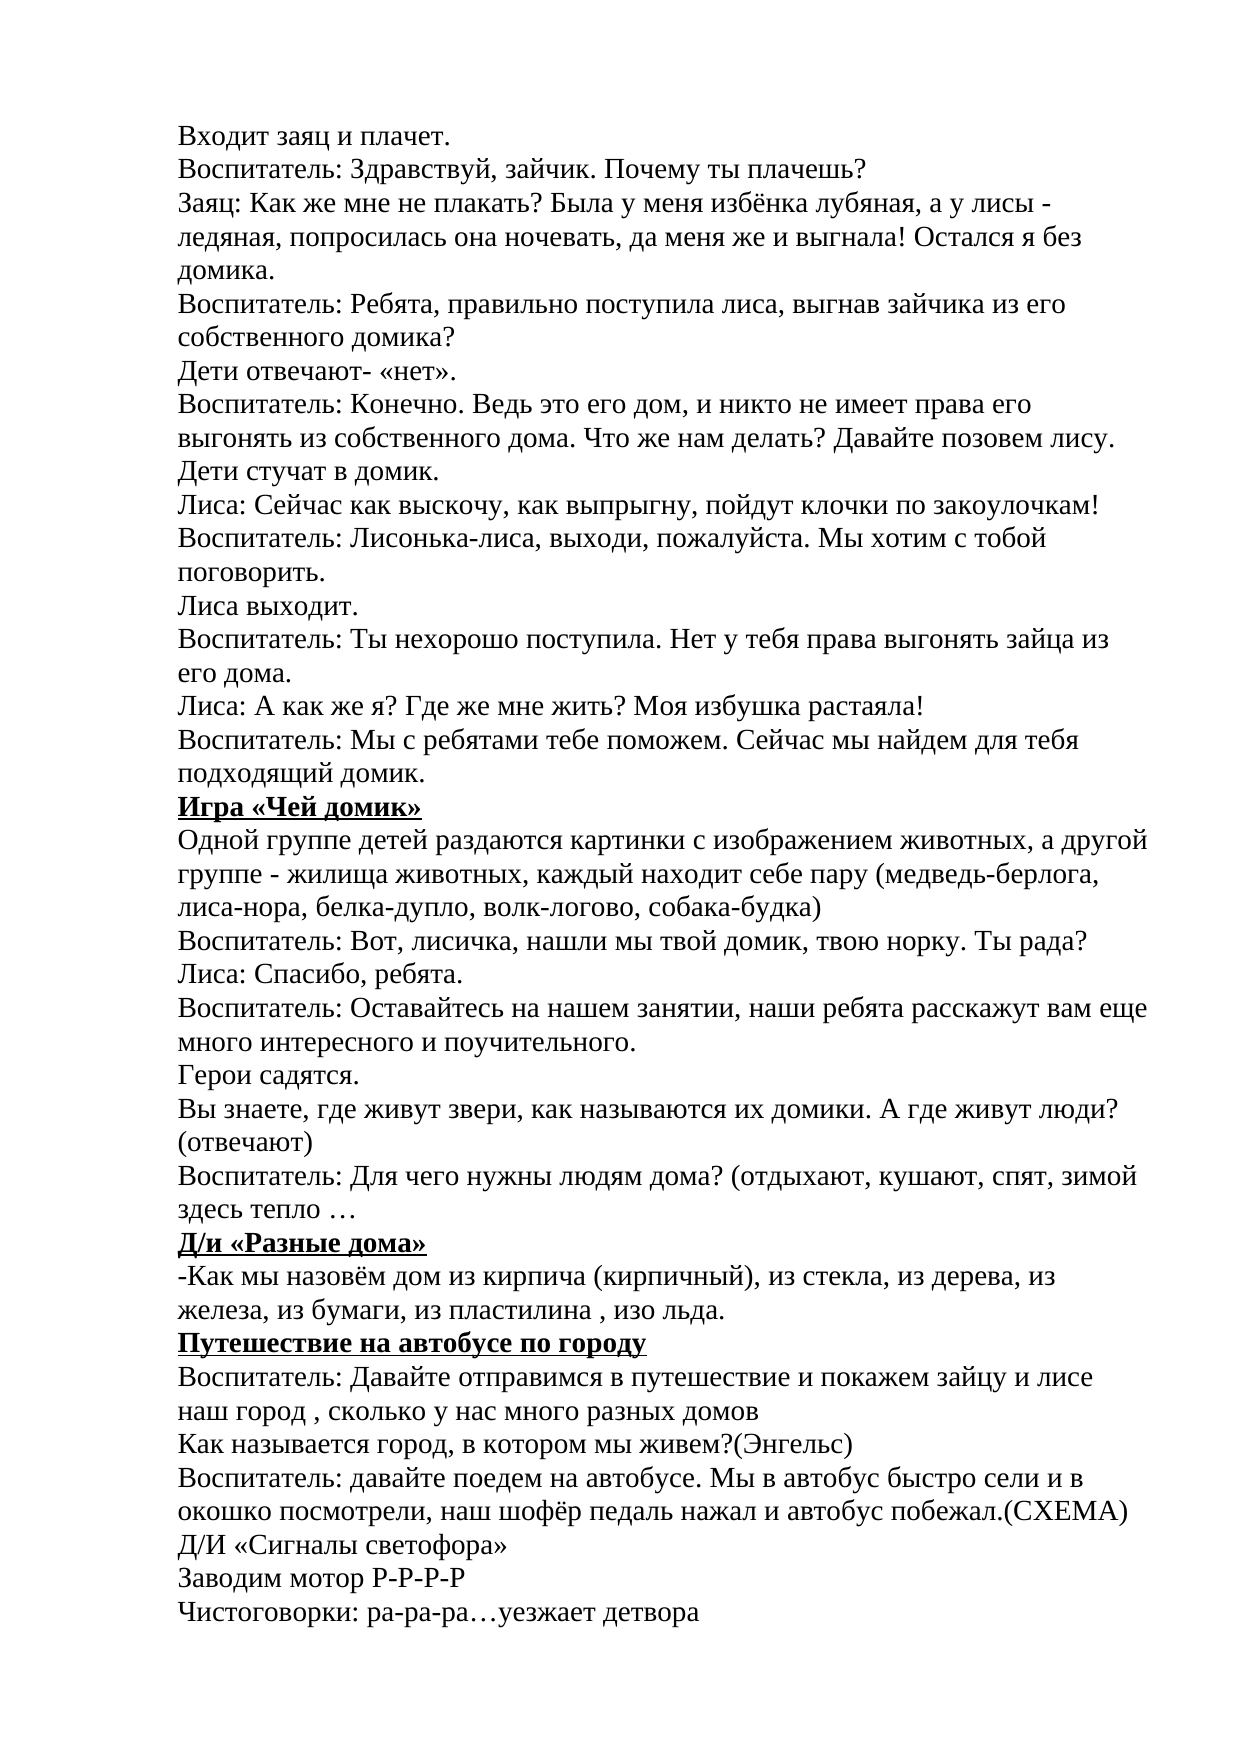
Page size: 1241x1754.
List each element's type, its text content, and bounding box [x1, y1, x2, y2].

text Лиса выходит. [177, 588, 1152, 621]
text Воспитатель: Для чего нужны людям дома? (отдыхают, кушают, спят, зимой здесь тепло … [177, 1158, 1152, 1225]
text Входит заяц и плачет. [177, 118, 1152, 152]
text Д/и «Разные дома» [177, 1225, 1152, 1258]
text Воспитатель: Оставайтесь на нашем занятии, наши ребята расскажут вам еще много интересного и поучительного. [177, 990, 1152, 1057]
text Игра «Чей домик» [177, 789, 1152, 822]
text Лиса: А как же я? Где же мне жить? Моя избушка растаяла! [177, 688, 1152, 722]
text Воспитатель: Ребята, правильно поступила лиса, выгнав зайчика из его собственного домика? [177, 286, 1152, 353]
text Воспитатель: Лисонька-лиса, выходи, пожалуйста. Мы хотим с тобой поговорить. [177, 521, 1152, 588]
text Лиса: Спасибо, ребята. [177, 957, 1152, 990]
text -Как мы назовём дом из кирпича (кирпичный), из стекла, из дерева, из железа, из бумаги, из пластилина , изо льда. [177, 1258, 1152, 1326]
text Вы знаете, где живут звери, как называются их домики. А где живут люди? (отвечают) [177, 1091, 1152, 1158]
text Воспитатель: Мы с ребятами тебе поможем. Сейчас мы найдем для тебя подходящий домик. [177, 722, 1152, 789]
text Воспитатель: Здравствуй, зайчик. Почему ты плачешь? [177, 152, 1152, 185]
text Путешествие на автобусе по городу [177, 1326, 1152, 1359]
text Дети стучат в домик. [177, 453, 1152, 487]
text Заяц: Как же мне не плакать? Была у меня избёнка лубяная, а у лисы - ледяная, попросилась она ночевать, да меня же и выгнала! Остался я без домика. [177, 185, 1152, 286]
text Дети отвечают- «нет». [177, 353, 1152, 386]
text Одной группе детей раздаются картинки с изображением животных, а другой группе - жилища животных, каждый находит себе пару (медведь-берлога, лиса-нора, белка-дупло, волк-логово, собака-будка) [177, 822, 1152, 923]
text Герои садятся. [177, 1057, 1152, 1091]
text Чистоговорки: ра-ра-ра…уезжает детвора [177, 1594, 1152, 1627]
text Д/И «Сигналы светофора» [177, 1527, 1152, 1560]
text Воспитатель: Вот, лисичка, нашли мы твой домик, твою норку. Ты рада? [177, 923, 1152, 957]
text Воспитатель: Конечно. Ведь это его дом, и никто не имеет права его выгонять из собственного дома. Что же нам делать? Давайте позовем лису. [177, 386, 1152, 453]
text Заводим мотор Р-Р-Р-Р [177, 1560, 1152, 1594]
text Воспитатель: давайте поедем на автобусе. Мы в автобус быстро сели и в окошко посмотрели, наш шофёр педаль нажал и автобус побежал.(СХЕМА) [177, 1460, 1152, 1527]
text Как называется город, в котором мы живем?(Энгельс) [177, 1426, 1152, 1460]
text Лиса: Сейчас как выскочу, как выпрыгну, пойдут клочки по закоулочкам! [177, 487, 1152, 521]
text Воспитатель: Ты нехорошо поступила. Нет у тебя права выгонять зайца из его дома. [177, 621, 1152, 688]
text Воспитатель: Давайте отправимся в путешествие и покажем зайцу и лисе наш город , сколько у нас много разных домов [177, 1359, 1152, 1426]
